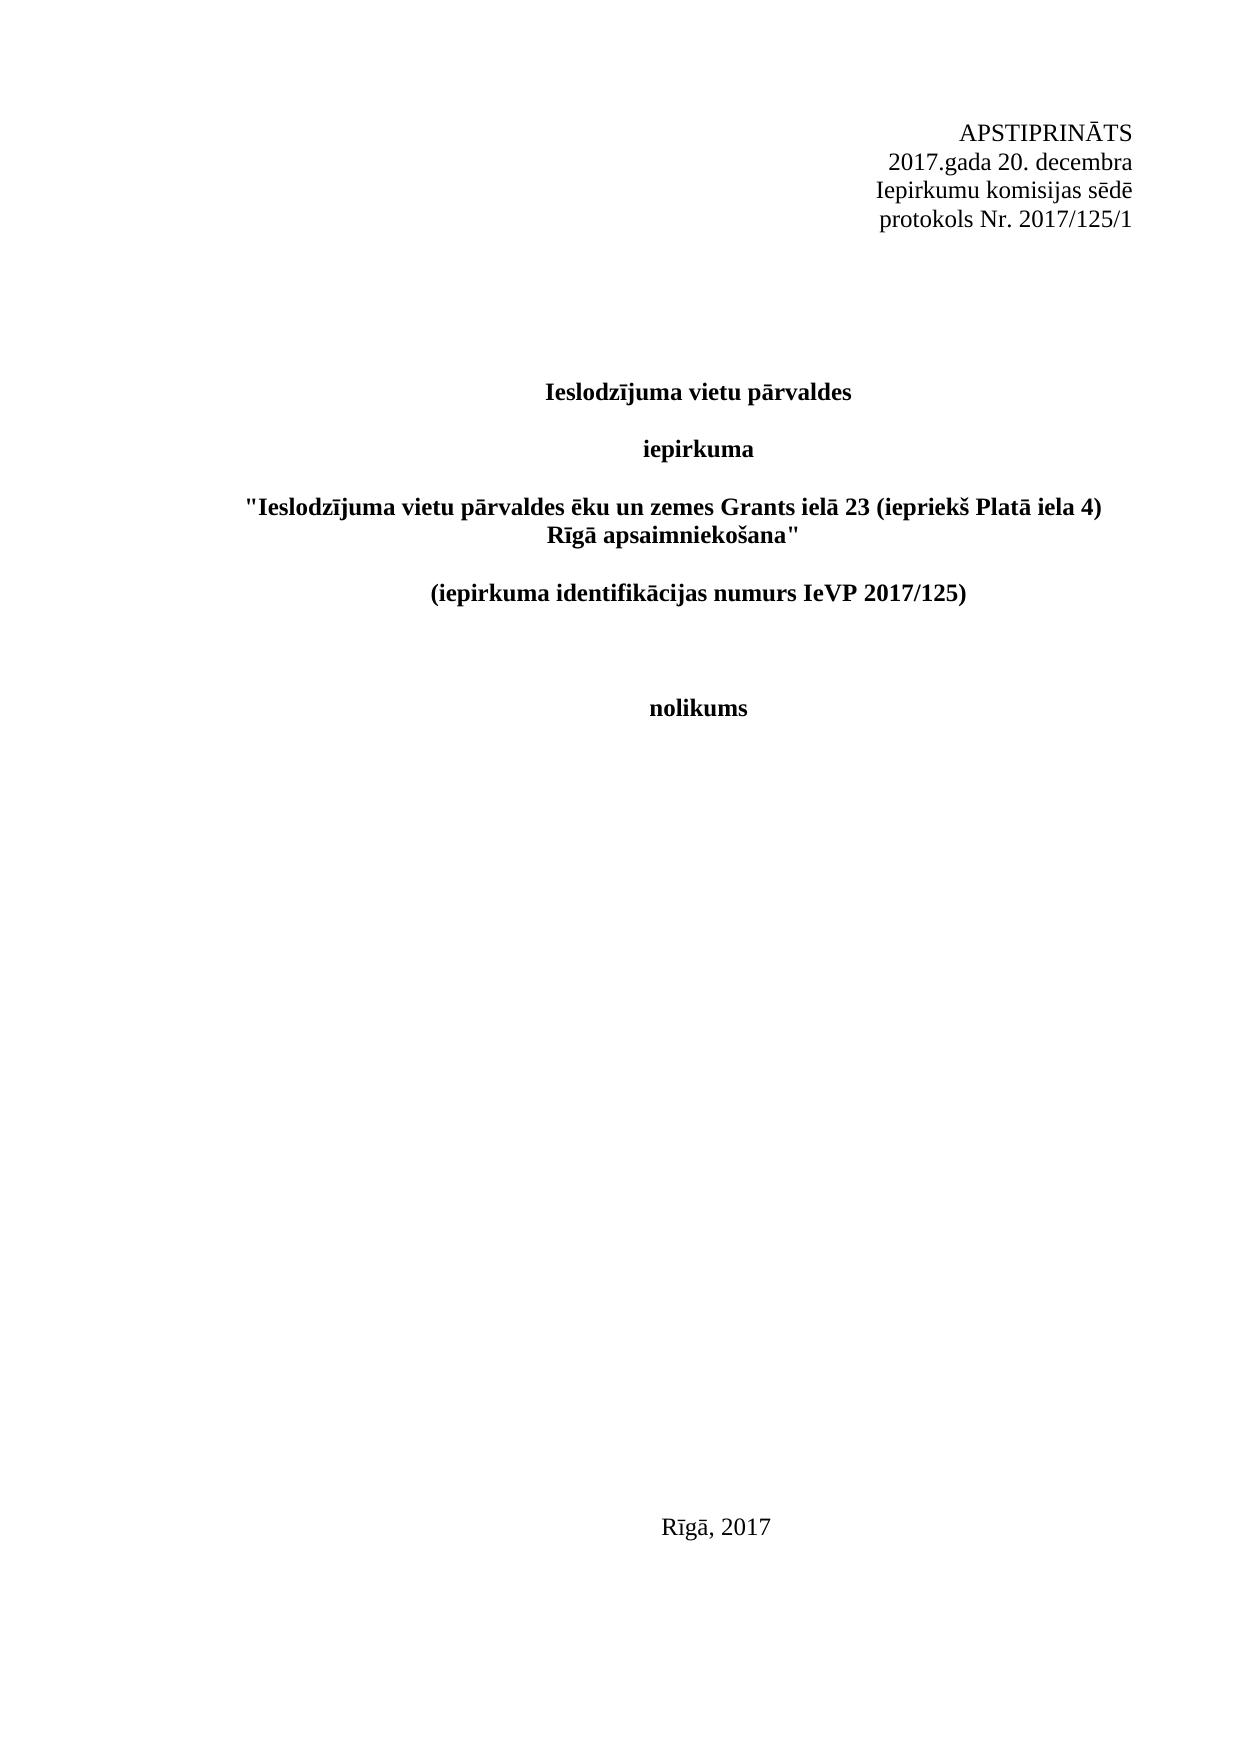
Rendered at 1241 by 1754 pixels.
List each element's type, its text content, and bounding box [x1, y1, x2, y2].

text (iepirkuma identifikācijas numurs IeVP 2017/125) [230, 578, 1166, 607]
text Ieslodzījuma vietu pārvaldes [230, 377, 1166, 406]
text APSTIPRINĀTS [230, 118, 1132, 147]
text Rīgā, 2017 [230, 1512, 1202, 1541]
text 2017.gada 20. decembra [230, 147, 1132, 176]
text nolikums [230, 693, 1166, 722]
text protokols Nr. 2017/125/1 [230, 204, 1132, 233]
text Iepirkumu komisijas sēdē [230, 176, 1132, 204]
text "Ieslodzījuma vietu pārvaldes ēku un zemes Grants ielā 23 (iepriekš Platā iela 4) Rīgā apsaimniekošana" [230, 492, 1116, 549]
text iepirkuma [230, 434, 1166, 463]
